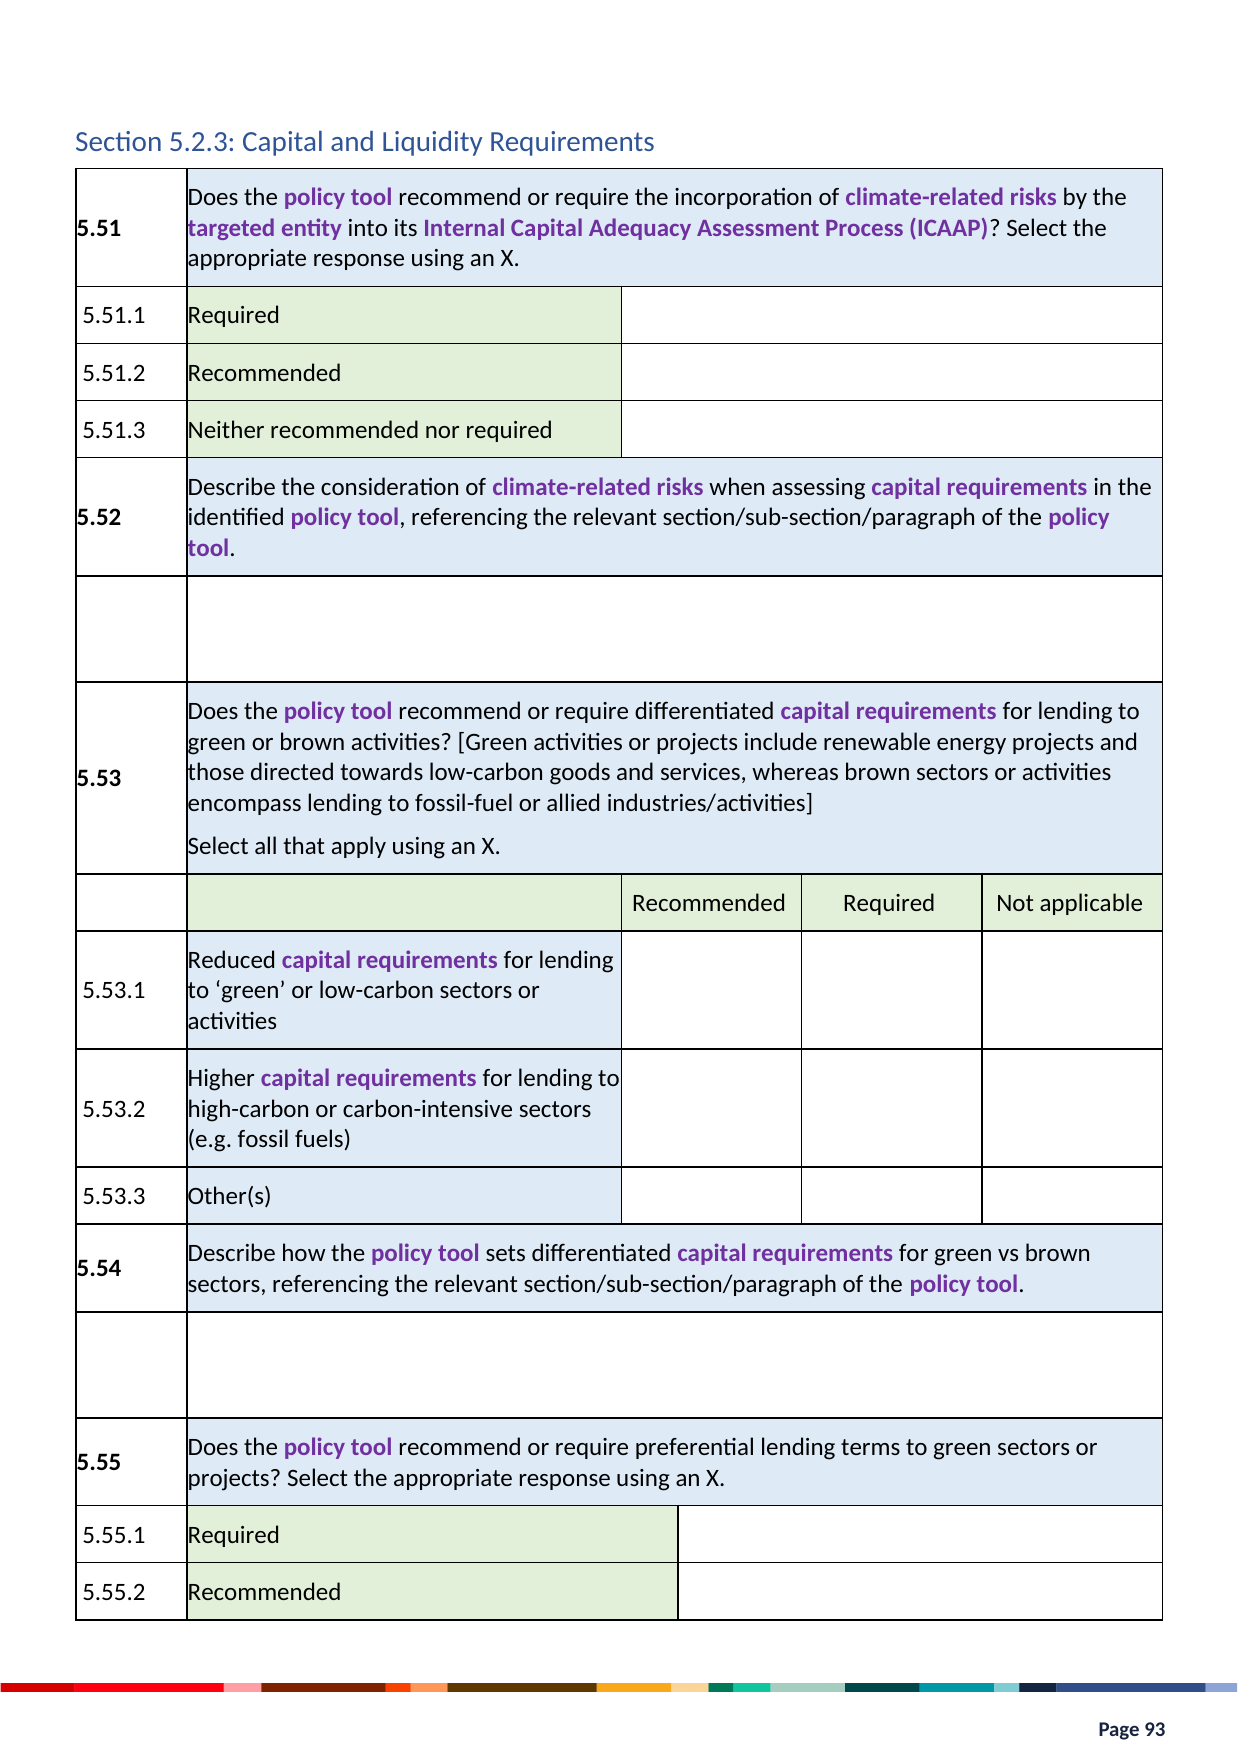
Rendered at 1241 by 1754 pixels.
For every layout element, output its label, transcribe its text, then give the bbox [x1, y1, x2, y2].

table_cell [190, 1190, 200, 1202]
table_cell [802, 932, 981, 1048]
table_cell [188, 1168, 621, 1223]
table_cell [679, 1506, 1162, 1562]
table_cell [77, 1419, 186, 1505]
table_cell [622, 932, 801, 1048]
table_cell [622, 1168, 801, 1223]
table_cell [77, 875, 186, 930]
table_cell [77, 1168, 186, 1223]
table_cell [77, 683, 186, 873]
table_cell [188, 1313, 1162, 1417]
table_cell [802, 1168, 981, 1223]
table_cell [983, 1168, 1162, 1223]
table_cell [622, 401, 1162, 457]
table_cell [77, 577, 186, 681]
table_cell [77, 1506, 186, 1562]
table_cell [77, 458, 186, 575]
picture [0, 1683, 1236, 1692]
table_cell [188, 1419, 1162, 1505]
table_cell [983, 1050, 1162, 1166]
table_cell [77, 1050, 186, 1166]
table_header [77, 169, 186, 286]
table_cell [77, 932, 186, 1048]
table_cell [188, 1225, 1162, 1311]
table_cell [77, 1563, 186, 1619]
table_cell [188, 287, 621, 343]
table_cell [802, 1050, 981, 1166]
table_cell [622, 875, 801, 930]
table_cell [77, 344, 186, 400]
subtitle Section 5.2.3: Capital and Liquidity Requirements [75, 123, 1165, 159]
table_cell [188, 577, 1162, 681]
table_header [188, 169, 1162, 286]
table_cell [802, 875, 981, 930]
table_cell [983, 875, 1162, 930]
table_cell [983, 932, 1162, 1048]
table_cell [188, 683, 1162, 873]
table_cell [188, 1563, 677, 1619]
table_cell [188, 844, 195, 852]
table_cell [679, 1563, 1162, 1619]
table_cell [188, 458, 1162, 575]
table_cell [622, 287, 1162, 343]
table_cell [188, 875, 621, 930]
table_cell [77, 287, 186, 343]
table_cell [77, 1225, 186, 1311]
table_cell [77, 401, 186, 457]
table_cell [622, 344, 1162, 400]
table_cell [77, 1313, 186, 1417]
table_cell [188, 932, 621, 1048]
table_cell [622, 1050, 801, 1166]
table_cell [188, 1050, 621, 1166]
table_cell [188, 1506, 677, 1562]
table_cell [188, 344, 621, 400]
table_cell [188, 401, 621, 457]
